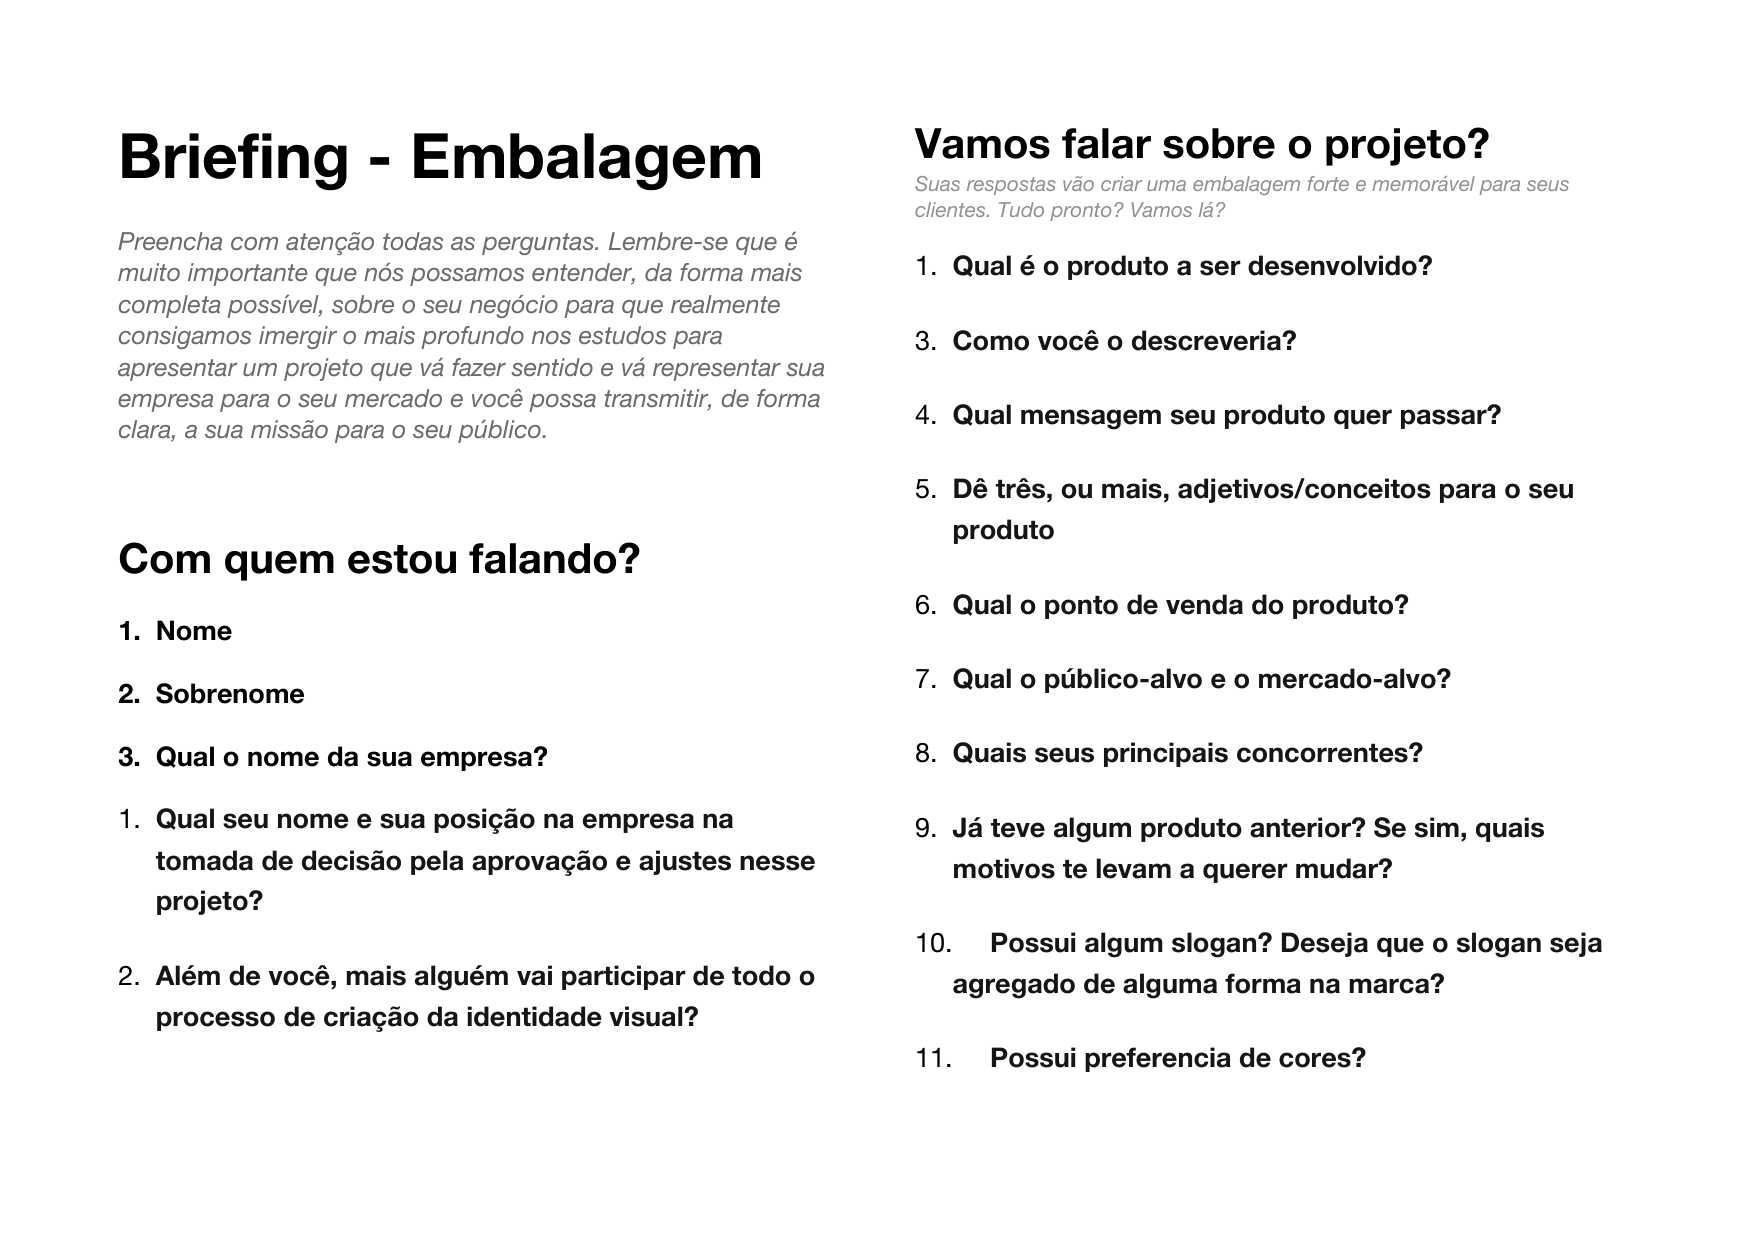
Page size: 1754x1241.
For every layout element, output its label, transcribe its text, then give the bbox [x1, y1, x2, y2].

list Qual seu nome e sua posição na empresa na tomada de decisão pela aprovação e ajustes nesse projeto? [118, 803, 839, 953]
list Nome [118, 614, 839, 677]
list Já teve algum produto anterior? Se sim, quais motivos te levam a querer mudar? [915, 811, 1636, 921]
list Sobrenome [118, 677, 839, 740]
text Vamos falar sobre o projeto? [915, 118, 1636, 171]
list Além de você, mais alguém vai participar de todo o processo de criação da identidade visual? [118, 959, 839, 1034]
list Possui preferencia de cores? [915, 1042, 1636, 1110]
text Com quem estou falando? [118, 532, 839, 585]
text Briefing - Embalagem [118, 118, 839, 197]
list Qual o público-alvo e o mercado-alvo? [915, 662, 1636, 731]
list Qual mensagem seu produto quer passar? [915, 398, 1636, 467]
text Suas respostas vão criar uma embalagem forte e memorável para seus clientes. Tudo pronto? Vamos lá? [915, 171, 1636, 223]
list Possui algum slogan? Deseja que o slogan seja agregado de alguma forma na marca? [915, 926, 1636, 1036]
list Quais seus principais concorrentes? [915, 737, 1636, 805]
list Dê três, ou mais, adjetivos/conceitos para o seu produto [915, 472, 1636, 582]
list Qual é o produto a ser desenvolvido? [915, 249, 1636, 318]
text Preencha com atenção todas as perguntas. Lembre-se que é muito importante que nós possamos entender, da forma mais completa possível, sobre o seu negócio para que realmente consigamos imergir o mais profundo nos estudos para apresentar um projeto que vá fazer sentido e vá representar sua empresa para o seu mercado e você possa transmitir, de forma clara, a sua missão para o seu público. [118, 226, 839, 446]
list Qual o ponto de venda do produto? [915, 588, 1636, 656]
list Qual o nome da sua empresa? [118, 740, 839, 803]
list Como você o descreveria? [915, 324, 1636, 392]
